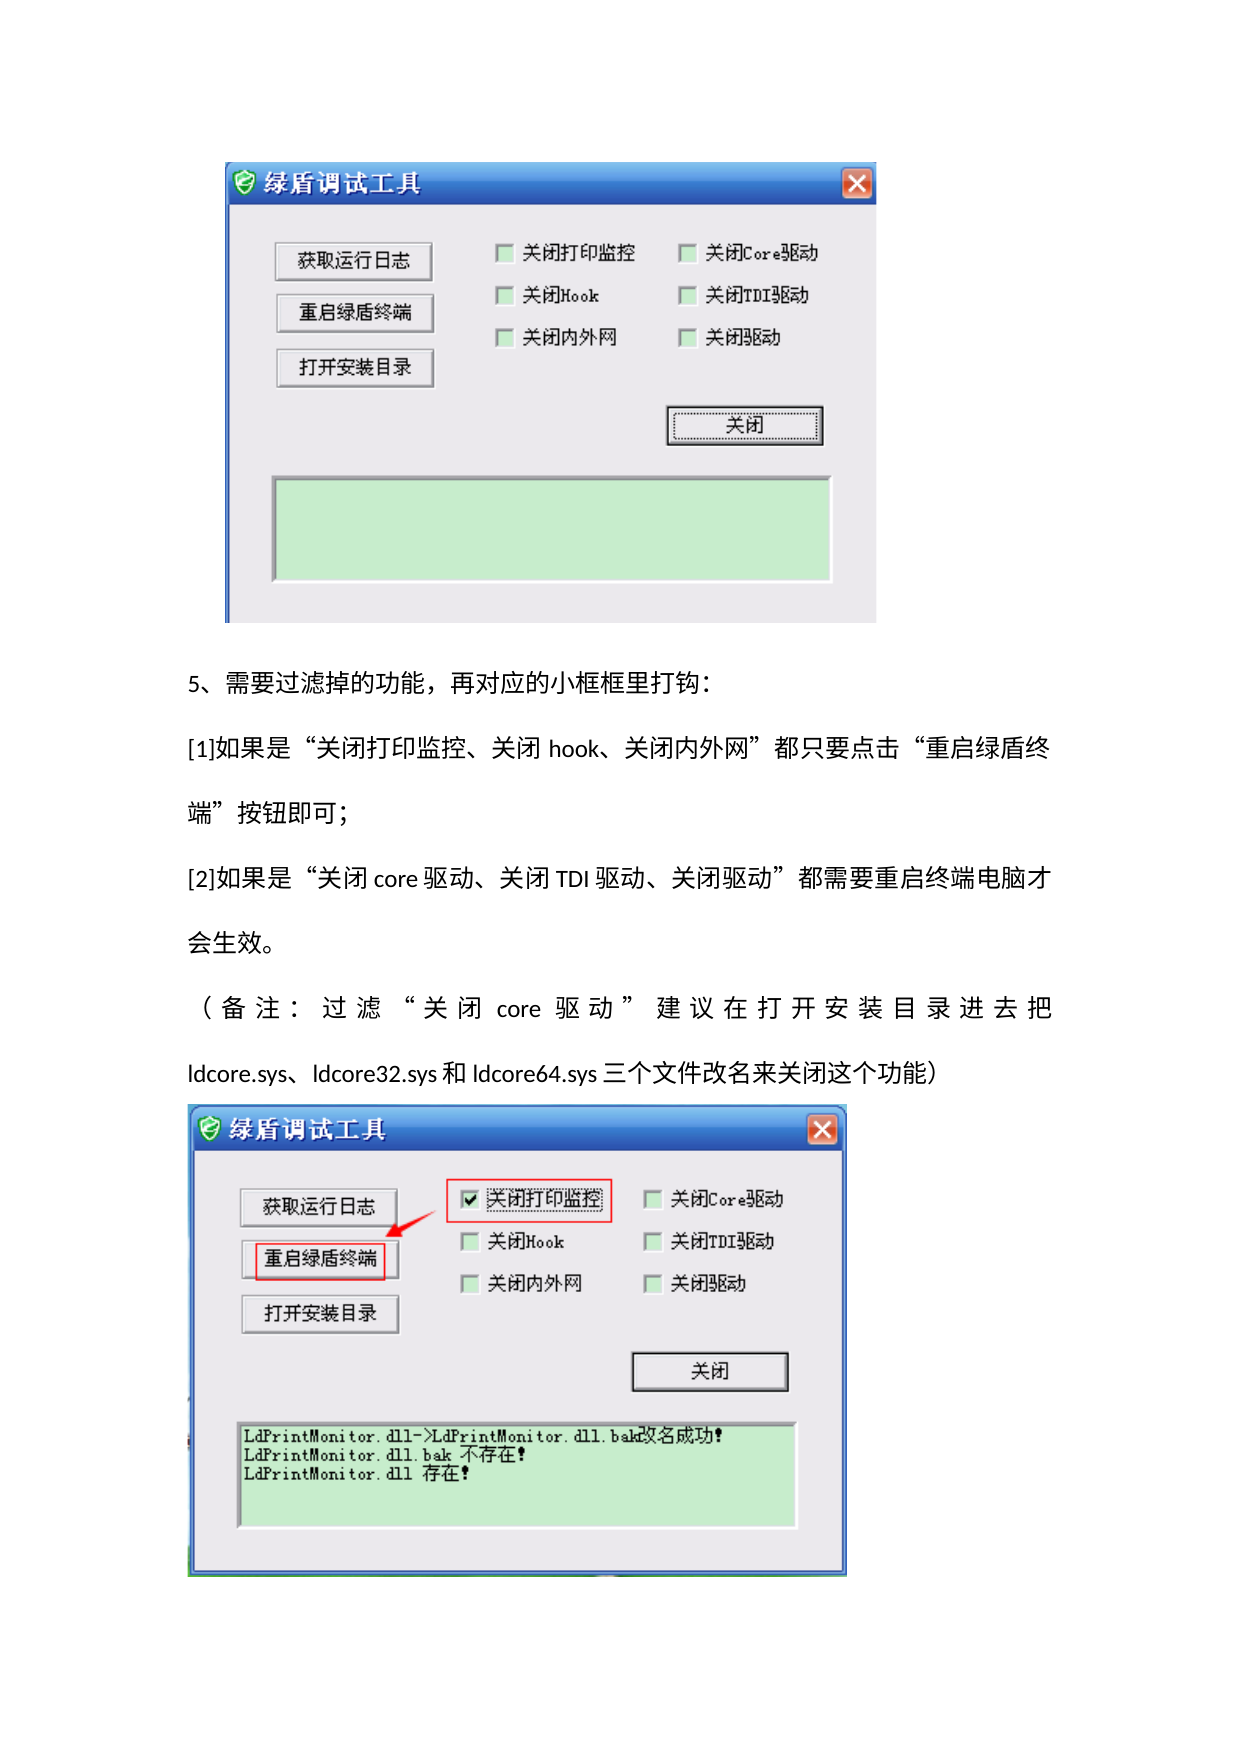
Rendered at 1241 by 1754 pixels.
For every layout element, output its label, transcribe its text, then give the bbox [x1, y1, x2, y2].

text 5、需要过滤掉的功能，再对应的小框框里打钩： [187, 649, 1053, 714]
text [1]如果是“关闭打印监控、关闭hook、关闭内外网”都只要点击“重启绿盾终端”按钮即可； [187, 714, 1053, 844]
text [2]如果是“关闭core驱动、关闭TDI驱动、关闭驱动”都需要重启终端电脑才会生效。 [187, 844, 1053, 974]
text （备注：过滤“关闭core驱动”建议在打开安装目录进去把ldcore.sys、ldcore32.sys和ldcore64.sys三个文件改名来关闭这个功能） [187, 974, 1053, 1104]
picture [187, 1104, 847, 1577]
picture [225, 162, 877, 623]
